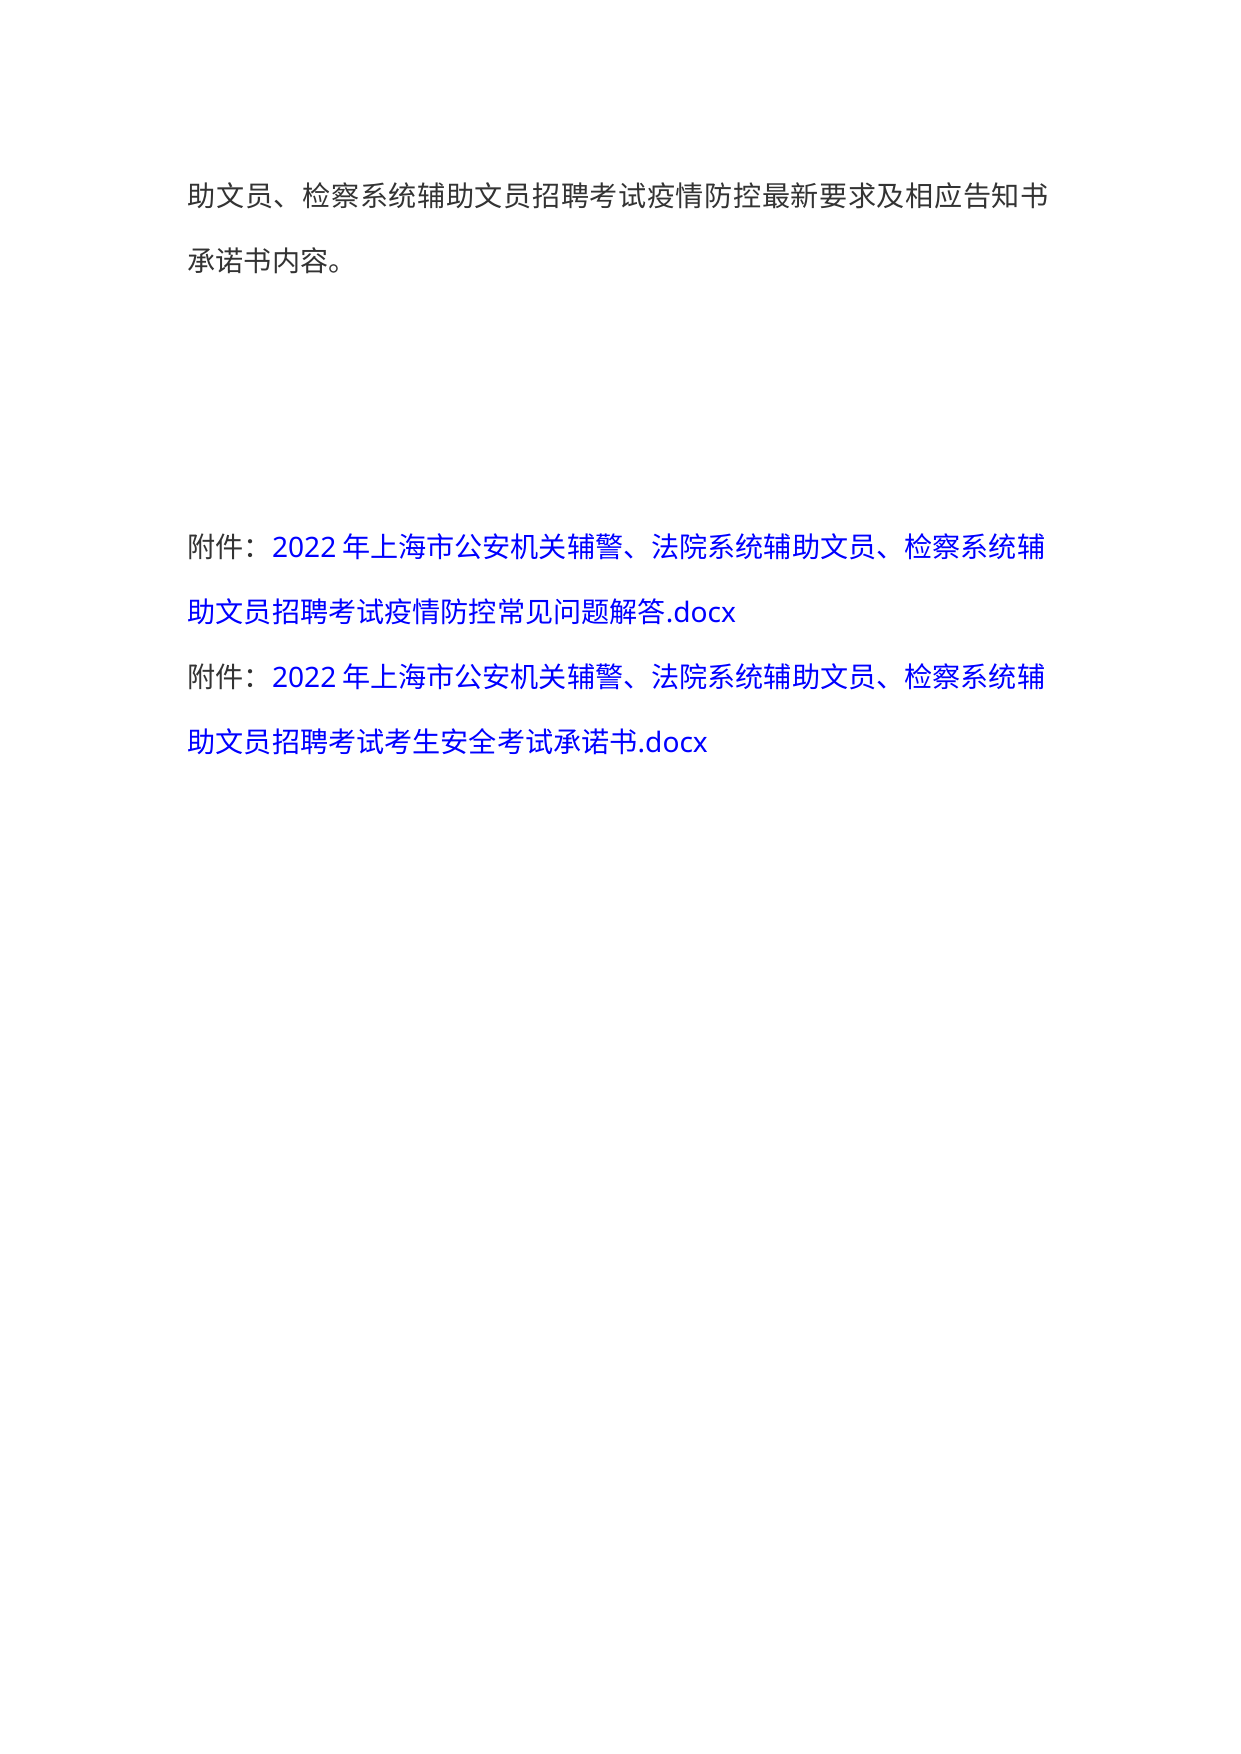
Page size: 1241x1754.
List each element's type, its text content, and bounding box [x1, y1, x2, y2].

text 附件：2022年上海市公安机关辅警、法院系统辅助文员、检察系统辅助文员招聘考试考生安全考试承诺书.docx [187, 643, 1053, 773]
text 附件：2022年上海市公安机关辅警、法院系统辅助文员、检察系统辅助文员招聘考试疫情防控常见问题解答.docx [187, 513, 1053, 643]
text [187, 162, 1053, 292]
